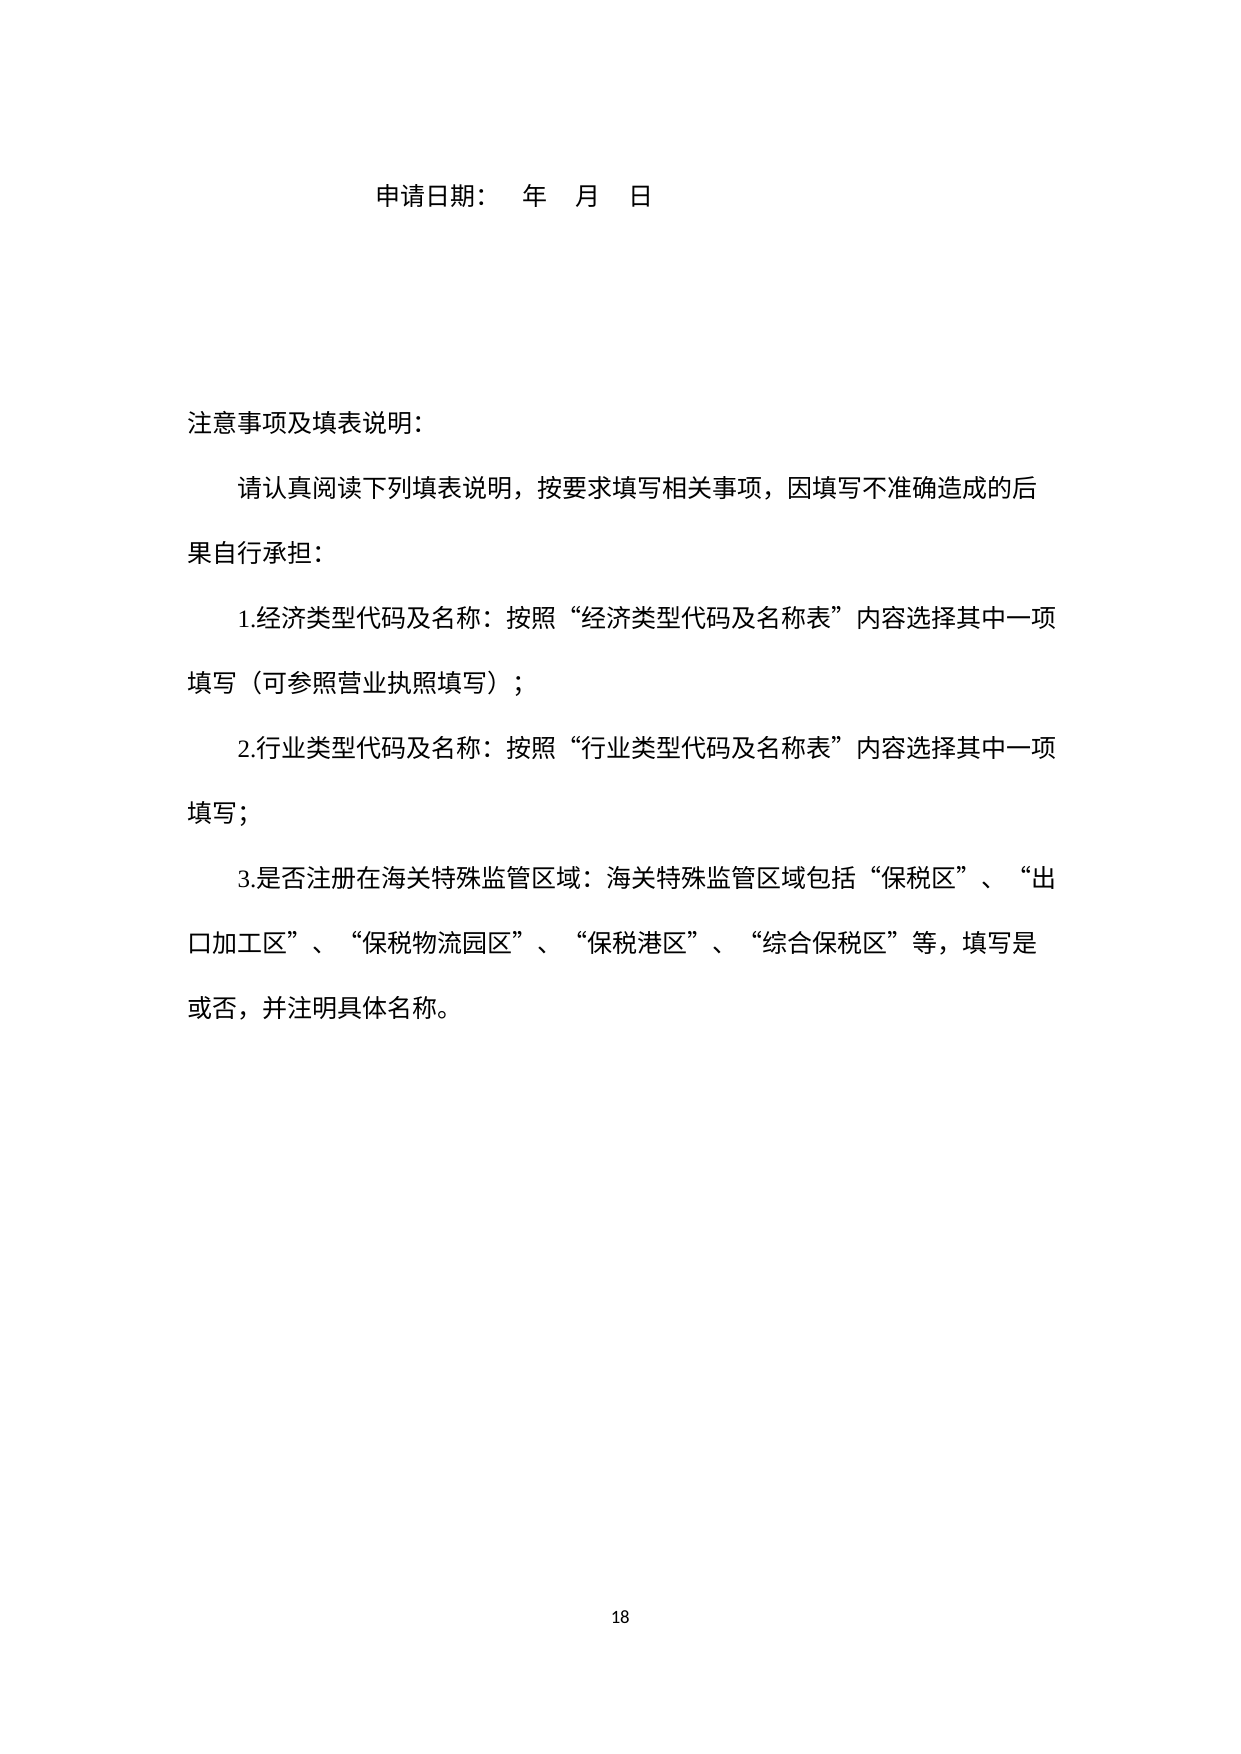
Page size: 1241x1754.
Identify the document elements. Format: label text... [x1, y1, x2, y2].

text 1.经济类型代码及名称：按照“经济类型代码及名称表”内容选择其中一项填写（可参照营业执照填写）； [187, 584, 1059, 714]
text 注意事项及填表说明： [187, 389, 1021, 454]
text 3.是否注册在海关特殊监管区域：海关特殊监管区域包括“保税区”、“出口加工区”、“保税物流园区”、“保税港区”、“综合保税区”等，填写是或否，并注明具体名称。 [187, 844, 1059, 1039]
text 申请日期： 年 月 日 [187, 162, 1021, 227]
text 2.行业类型代码及名称：按照“行业类型代码及名称表”内容选择其中一项填写； [187, 714, 1059, 844]
text 请认真阅读下列填表说明，按要求填写相关事项，因填写不准确造成的后果自行承担： [187, 454, 1044, 584]
